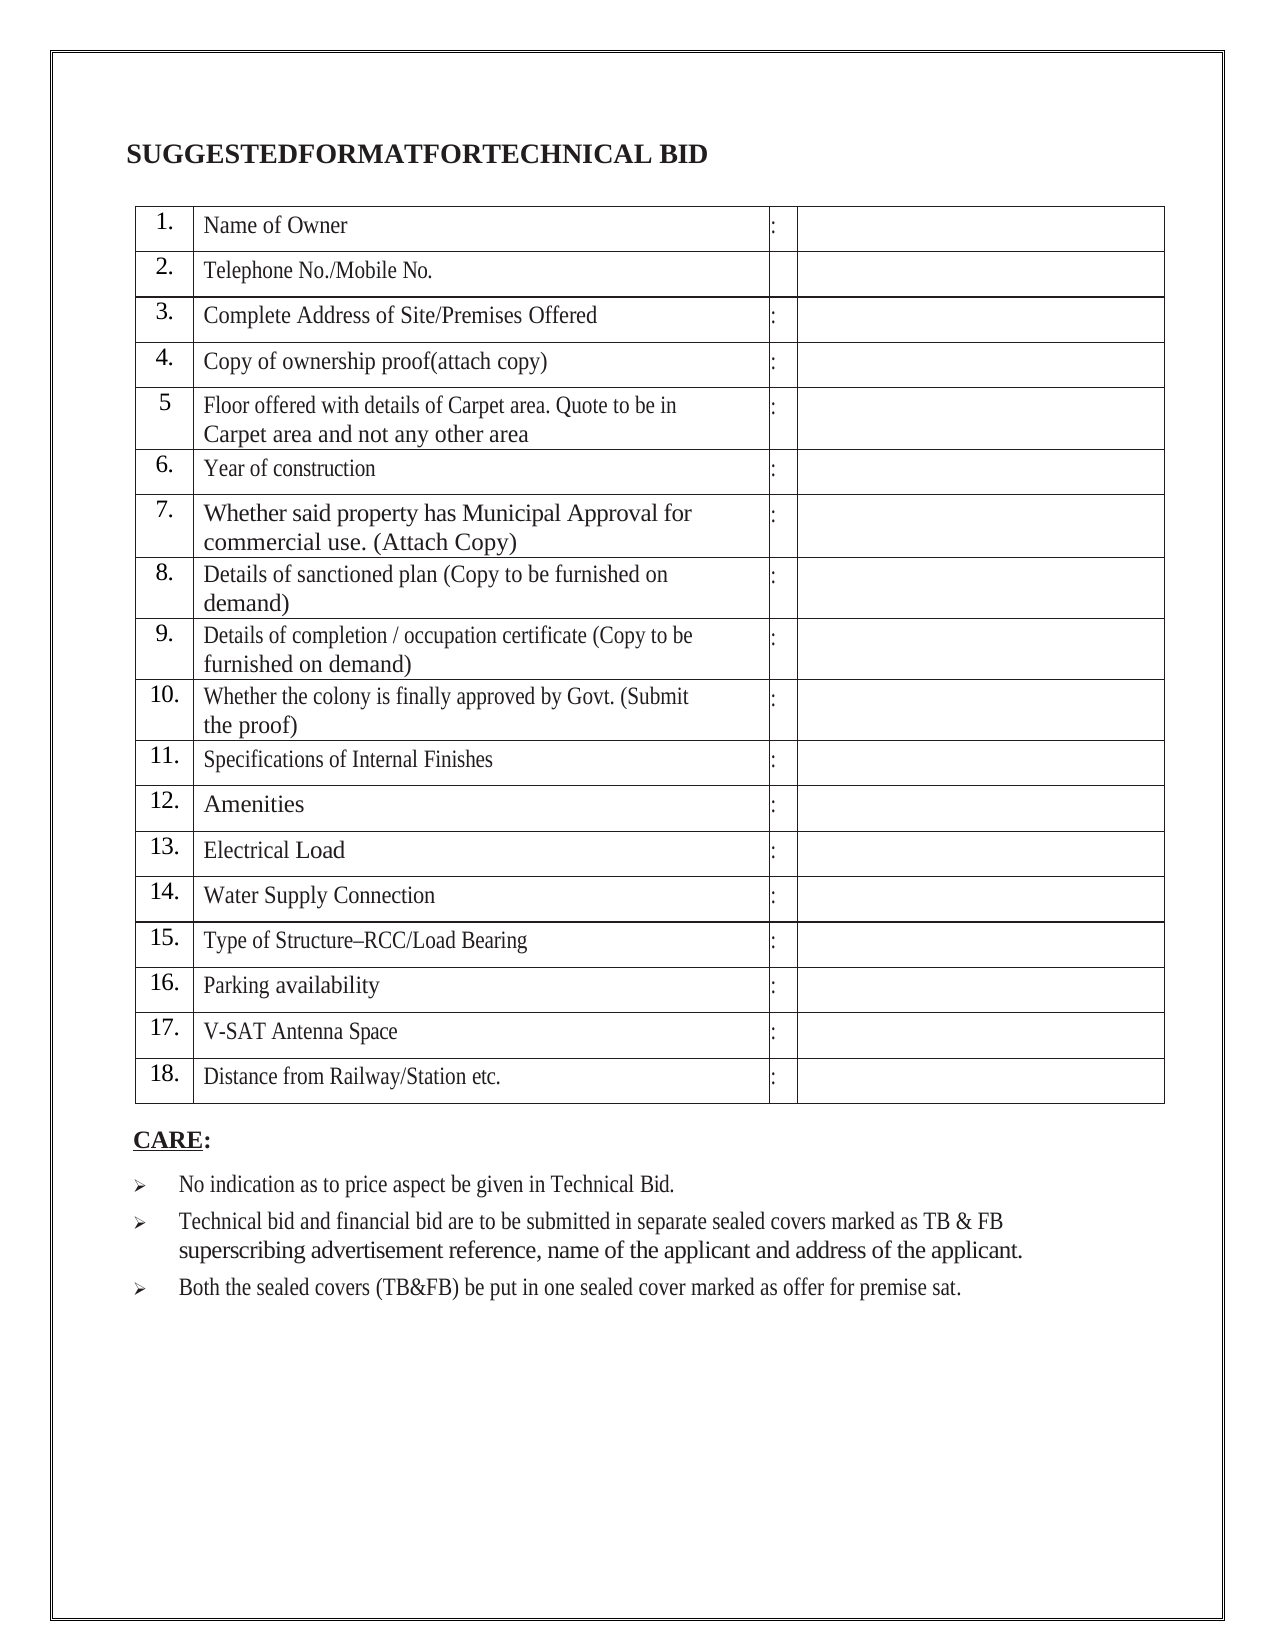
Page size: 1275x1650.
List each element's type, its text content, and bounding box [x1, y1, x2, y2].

table_header 1. [136, 207, 193, 251]
table_cell [798, 388, 1164, 449]
table_cell [798, 741, 1164, 785]
table_cell Distance from Railway/Station etc. [194, 1059, 769, 1103]
table_cell : [770, 680, 797, 740]
table_cell [798, 1013, 1164, 1058]
table_cell 12. [136, 786, 193, 831]
table_cell 9. [136, 619, 193, 679]
table_cell : [770, 450, 797, 494]
table_cell Water Supply Connection [194, 877, 769, 921]
table_cell 18. [136, 1059, 193, 1103]
table_cell [798, 1059, 1164, 1103]
table_cell : [770, 619, 797, 679]
subtitle SUGGESTEDFORMATFORTECHNICAL BID [126, 137, 1200, 169]
table_cell 8. [136, 558, 193, 618]
table_cell : [770, 298, 797, 342]
table_cell Floor offered with details of Carpet area. Quote to be in Carpet area and not any other area [194, 388, 769, 449]
table_cell 10. [136, 680, 193, 740]
table_cell 17. [136, 1013, 193, 1058]
table_cell [798, 923, 1164, 967]
table_cell [798, 298, 1164, 342]
list Both the sealed covers (TB&FB) be put in one sealed cover marked as offer for premise sat. [133, 1272, 1200, 1301]
list Technical bid and financial bid are to be submitted in separate sealed covers marked as TB & FB superscribing advertisement reference, name of the applicant and address of the applicant. [133, 1206, 1031, 1263]
table_cell 6. [136, 450, 193, 494]
table_cell [770, 252, 797, 296]
table_cell [798, 832, 1164, 876]
table_cell 13. [136, 832, 193, 876]
table_cell Details of sanctioned plan (Copy to be furnished on demand) [194, 558, 769, 618]
table_cell Electrical Load [194, 832, 769, 876]
table_cell : [770, 923, 797, 967]
table_cell Complete Address of Site/Premises Offered [194, 298, 769, 342]
table_header : [770, 207, 797, 251]
table_cell 2. [136, 252, 193, 296]
table_cell 14. [136, 877, 193, 921]
table_header [798, 207, 1164, 251]
table_cell [798, 450, 1164, 494]
table_cell 16. [136, 968, 193, 1012]
table_cell [798, 343, 1164, 387]
table_cell V-SAT Antenna Space [194, 1013, 769, 1058]
table_cell 3. [136, 298, 193, 342]
table_cell 7. [136, 495, 193, 557]
table_cell : [770, 741, 797, 785]
table_cell [798, 786, 1164, 831]
table_cell 15. [136, 923, 193, 967]
table_cell : [770, 786, 797, 831]
table_cell : [770, 877, 797, 921]
table_cell [798, 619, 1164, 679]
table_cell : [770, 1013, 797, 1058]
table_cell Whether the colony is finally approved by Govt. (Submit the proof) [194, 680, 769, 740]
table_cell [798, 558, 1164, 618]
table_cell Telephone No./Mobile No. [194, 252, 769, 296]
table_cell [798, 495, 1164, 557]
table_cell Whether said property has Municipal Approval for commercial use. (Attach Copy) [194, 495, 769, 557]
table_header Name of Owner [194, 207, 769, 251]
table_cell [798, 680, 1164, 740]
subtitle CARE: [133, 1125, 1200, 1153]
table_cell 11. [136, 741, 193, 785]
list No indication as to price aspect be given in Technical Bid. [133, 1169, 1200, 1198]
table_cell : [770, 1059, 797, 1103]
table_cell Specifications of Internal Finishes [194, 741, 769, 785]
table_cell : [770, 832, 797, 876]
table_cell : [770, 968, 797, 1012]
table_cell : [770, 388, 797, 449]
table_cell 5 [136, 388, 193, 449]
table_cell : [770, 558, 797, 618]
table_cell Type of Structure–RCC/Load Bearing [194, 923, 769, 967]
table_cell Parking availability [194, 968, 769, 1012]
table_cell : [770, 495, 797, 557]
table_cell Copy of ownership proof(attach copy) [194, 343, 769, 387]
table_cell Details of completion / occupation certificate (Copy to be furnished on demand) [194, 619, 769, 679]
table_cell Amenities [194, 786, 769, 831]
table_cell [798, 877, 1164, 921]
table_cell [798, 968, 1164, 1012]
table_cell Year of construction [194, 450, 769, 494]
table_cell : [770, 343, 797, 387]
table_cell 4. [136, 343, 193, 387]
table_cell [798, 252, 1164, 296]
